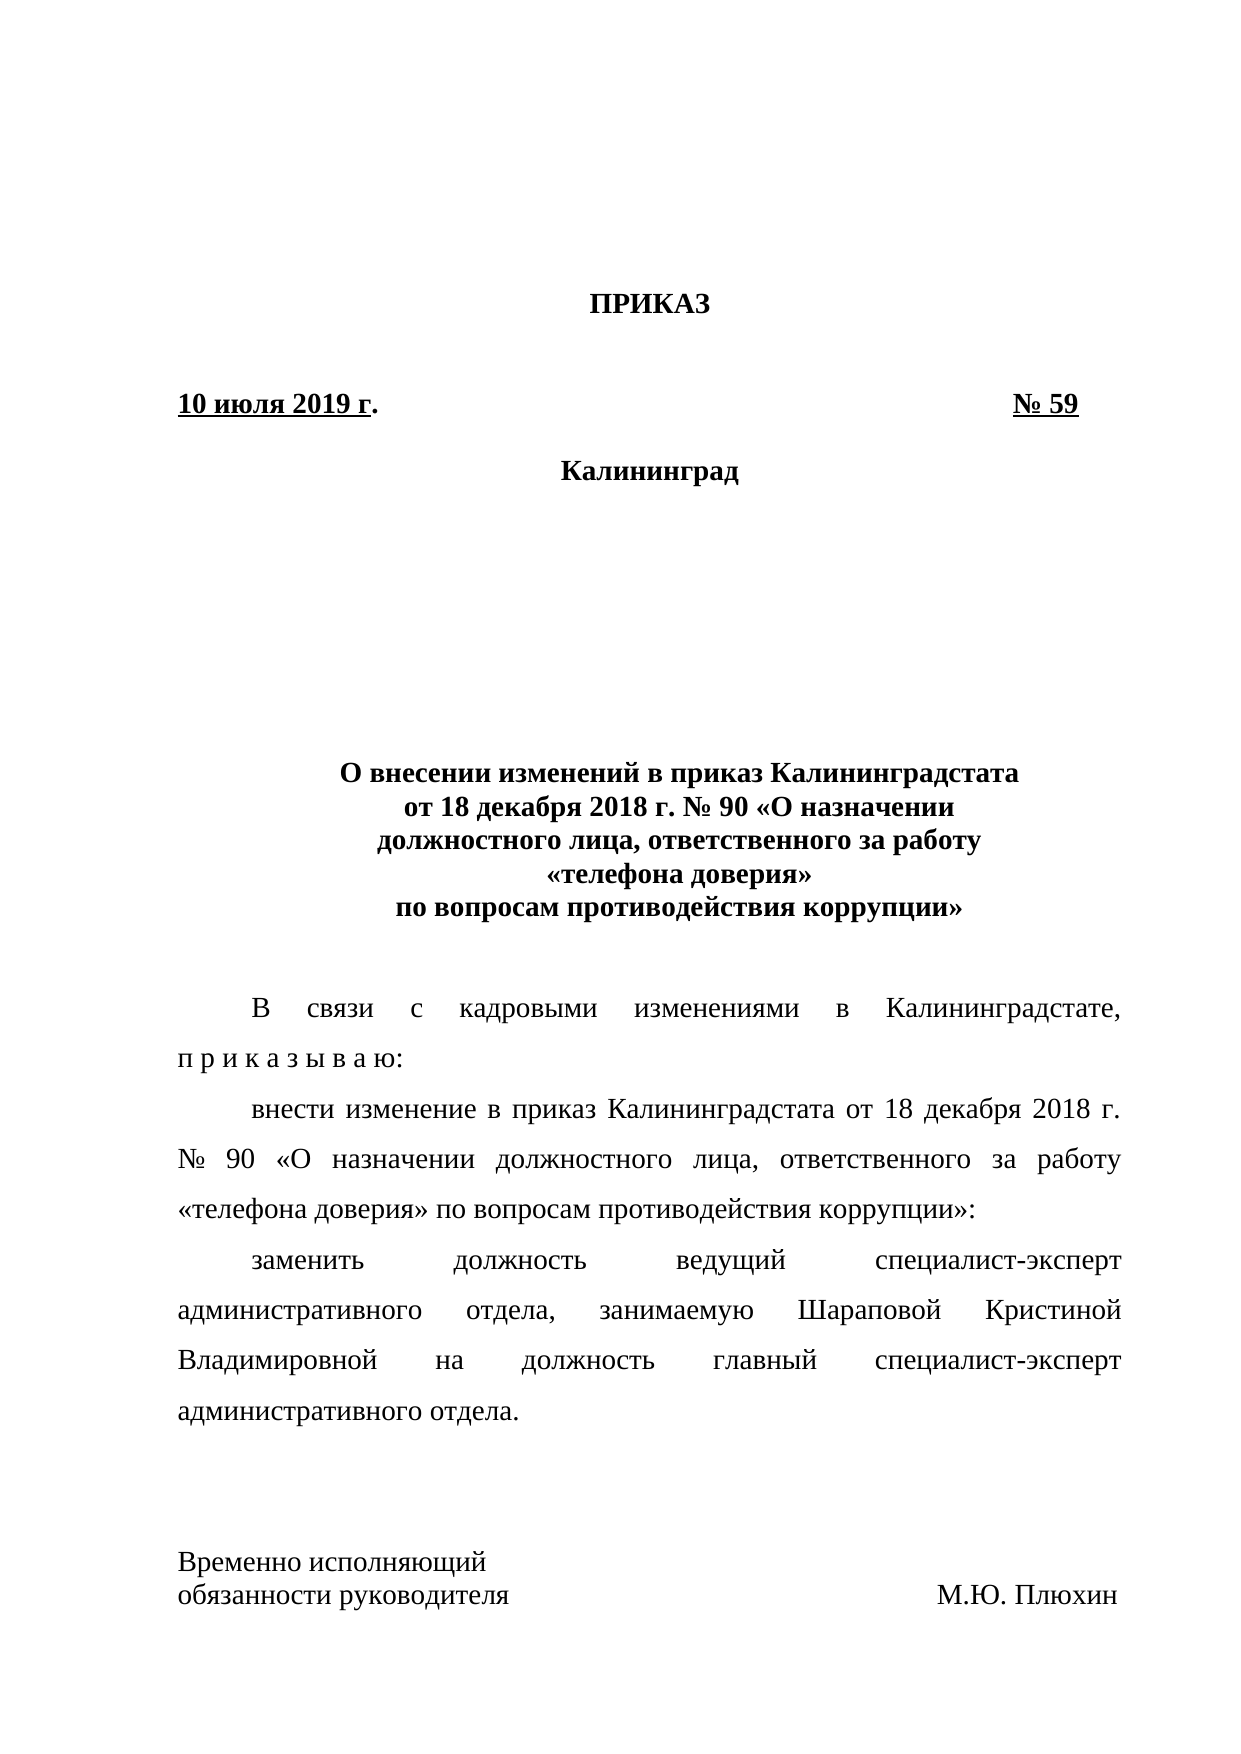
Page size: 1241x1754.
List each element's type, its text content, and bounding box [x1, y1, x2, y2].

text внести изменение в приказ Калининградстата от 18 декабря 2018 г. № 90 «О назначении должностного лица, ответственного за работу «телефона доверия» по вопросам противодействия коррупции»: [177, 1091, 1122, 1225]
text 10 июля 2019 г. № 59 [177, 386, 1122, 420]
text О внесении изменений в приказ Калининградстата от 18 декабря 2018 г. № 90 «О назначении должностного лица, ответственного за работу «телефона доверия» [325, 755, 1034, 889]
subtitle В связи с кадровыми изменениями в Калининградстате, п р и к а з ы в а ю: [177, 990, 1122, 1074]
text Временно исполняющий обязанности руководителя М.Ю. Плюхин [177, 1544, 1122, 1611]
text ПРИКАЗ [177, 286, 1122, 319]
text по вопросам противодействия коррупции» [325, 889, 1034, 923]
text заменить должность ведущий специалист-эксперт административного отдела, занимаемую Шараповой Кристиной Владимировной на должность главный специалист-эксперт административного отдела. [177, 1242, 1122, 1426]
text Калининград [177, 453, 1122, 487]
